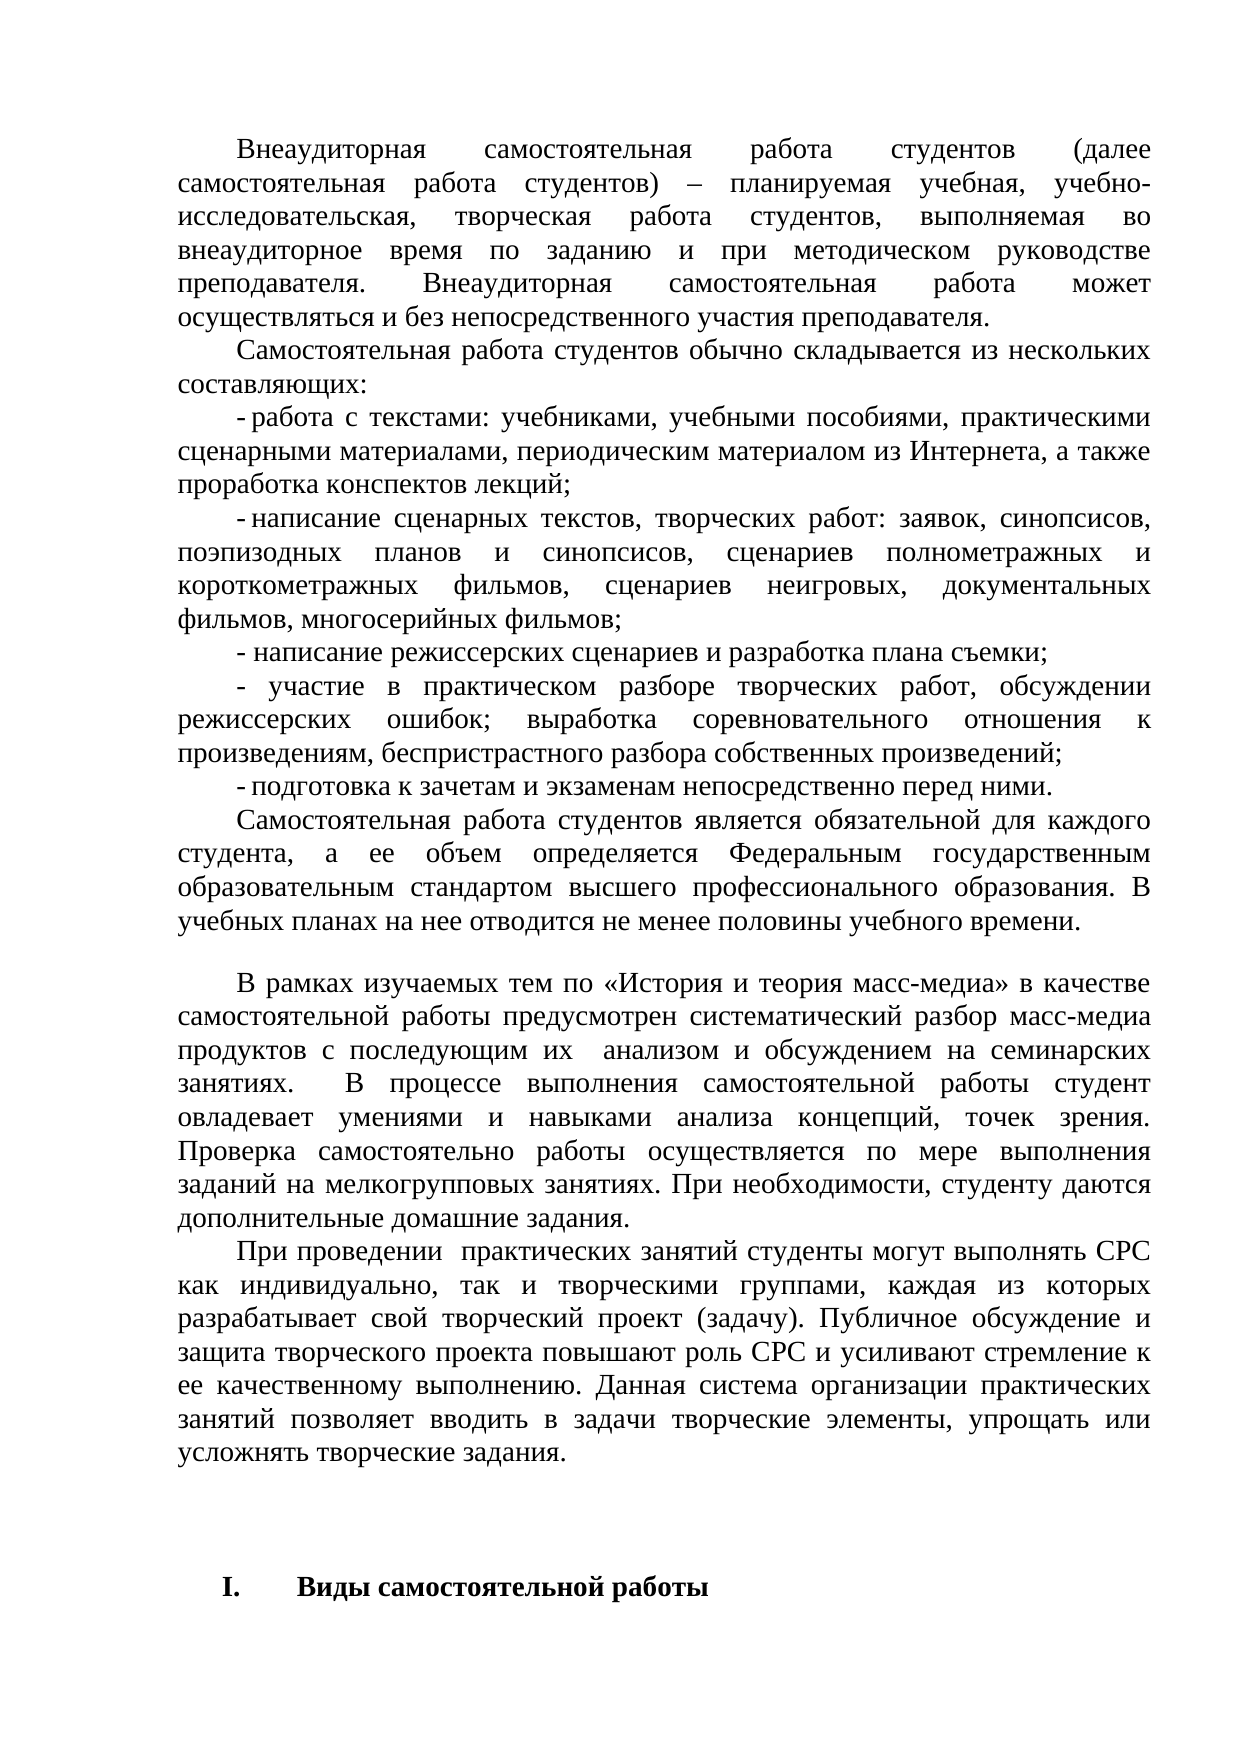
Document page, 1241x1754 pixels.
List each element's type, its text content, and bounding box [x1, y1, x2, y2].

list Виды самостоятельной работы [222, 1569, 1152, 1602]
text Самостоятельная работа студентов является обязательной для каждого студента, а ее объем определяется Федеральным государственным образовательным стандартом высшего профессионального образования. В учебных планах на нее отводится не менее половины учебного времени. [177, 802, 1152, 936]
text Самостоятельная работа студентов обычно складывается из нескольких составляющих: [177, 332, 1152, 399]
text - участие в практическом разборе творческих работ, обсуждении режиссерских ошибок; выработка соревновательного отношения к произведениям, беспристрастного разбора собственных произведений; [177, 668, 1152, 768]
text В рамках изучаемых тем по «История и теория масс-медиа» в качестве самостоятельной работы предусмотрен систематический разбор масс-медиа продуктов с последующим их анализом и обсуждением на семинарских занятиях. В процессе выполнения самостоятельной работы студент овладевает умениями и навыками анализа концепций, точек зрения. Проверка самостоятельно работы осуществляется по мере выполнения заданий на мелкогрупповых занятиях. При необходимости, студенту даются дополнительные домашние задания. [177, 965, 1152, 1233]
text Внеаудиторная самостоятельная работа студентов (далее самостоятельная работа студентов) – планируемая учебная, учебно-исследовательская, творческая работа студентов, выполняемая во внеаудиторное время по заданию и при методическом руководстве преподавателя. Внеаудиторная самостоятельная работа может осуществляться и без непосредственного участия преподавателя. [177, 131, 1152, 332]
text - написание режиссерских сценариев и разработка плана съемки; [177, 634, 1152, 668]
text - подготовка к зачетам и экзаменам непосредственно перед ними. [177, 768, 1152, 802]
text - написание сценарных текстов, творческих работ: заявок, синопсисов, поэпизодных планов и синопсисов, сценариев полнометражных и короткометражных фильмов, сценариев неигровых, документальных фильмов, многосерийных фильмов; [177, 500, 1152, 634]
text При проведении практических занятий студенты могут выполнять СРС как индивидуально, так и творческими группами, каждая из которых разрабатывает свой творческий проект (задачу). Публичное обсуждение и защита творческого проекта повышают роль СРС и усиливают стремление к ее качественному выполнению. Данная система организации практических занятий позволяет вводить в задачи творческие элементы, упрощать или усложнять творческие задания. [177, 1233, 1152, 1468]
text - работа с текстами: учебниками, учебными пособиями, практическими сценарными материалами, периодическим материалом из Интернета, а также проработка конспектов лекций; [177, 399, 1152, 500]
